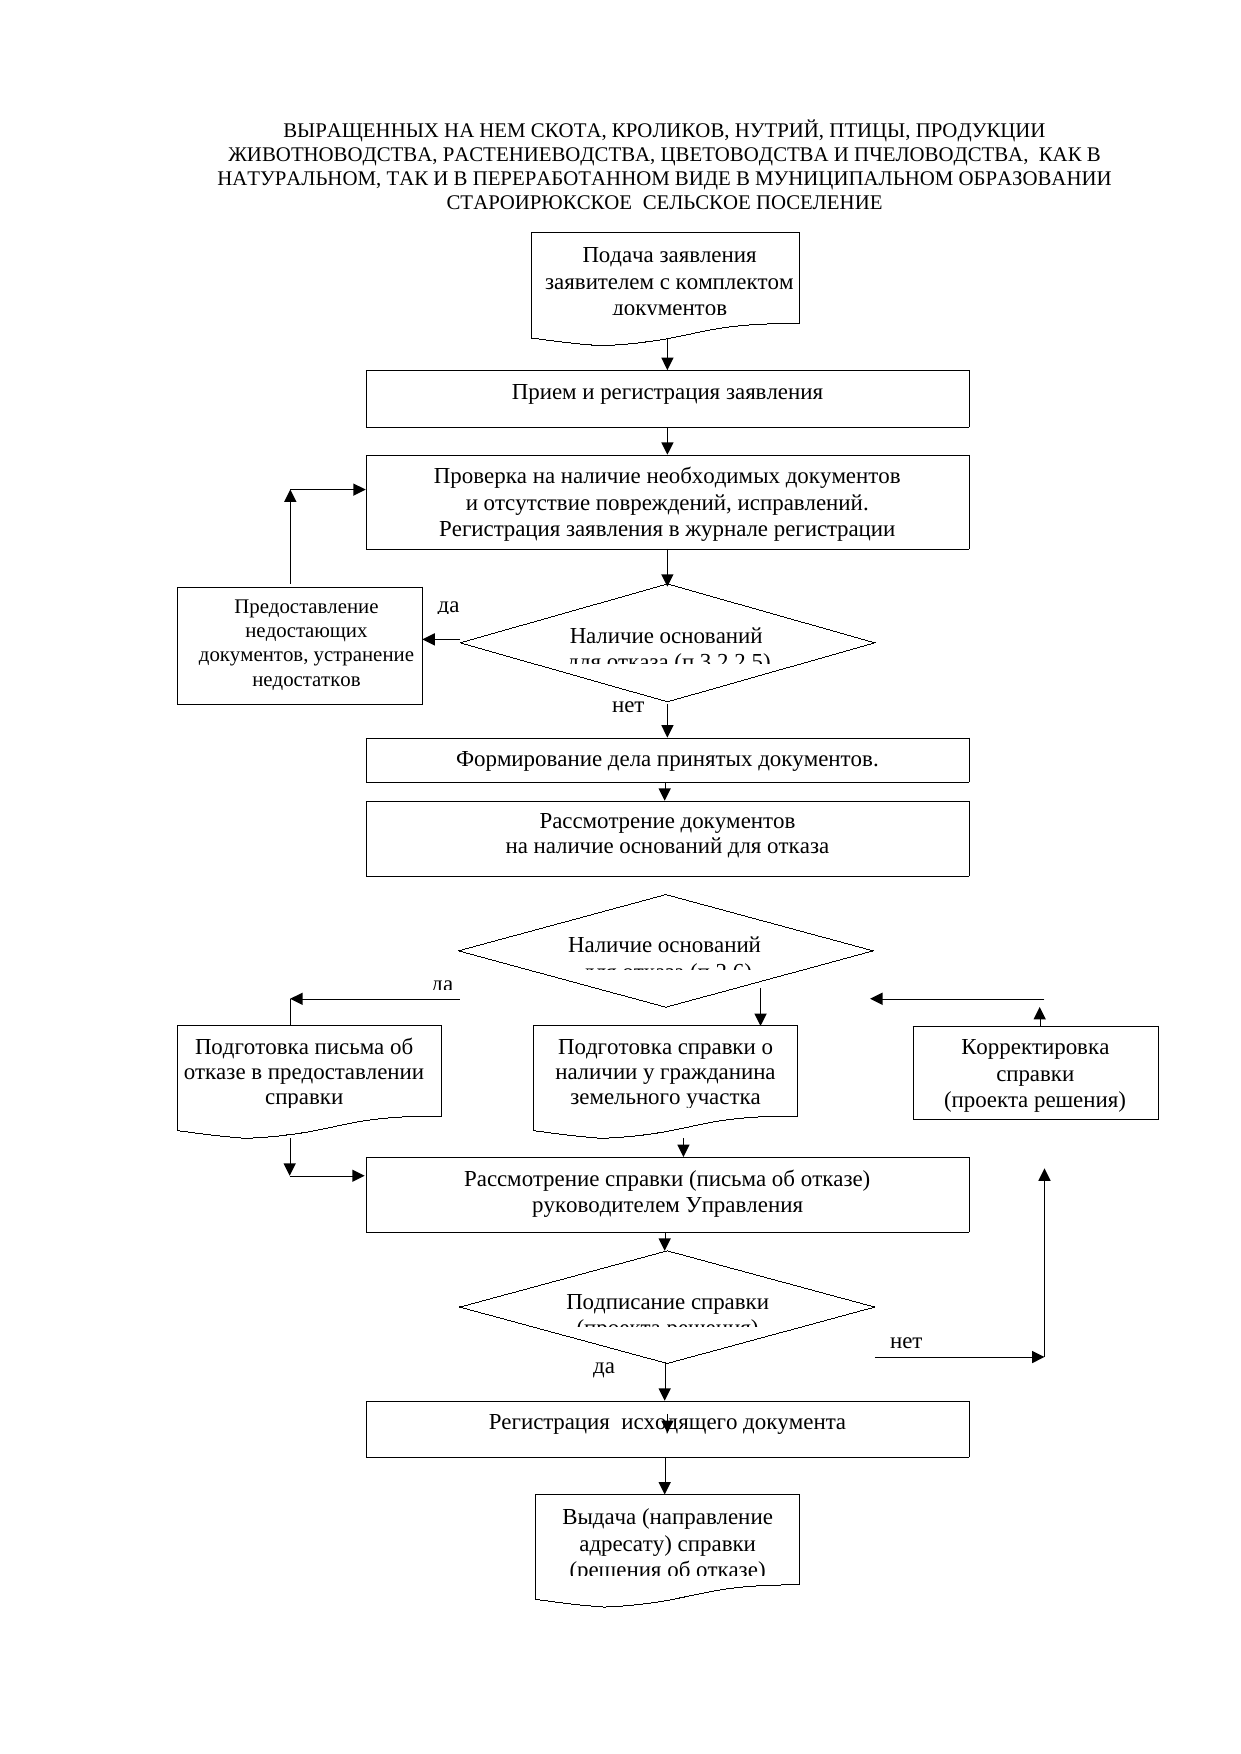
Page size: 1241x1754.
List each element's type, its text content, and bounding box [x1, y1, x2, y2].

text СТАРОИРЮКСКОЕ СЕЛЬСКОЕ ПОСЕЛЕНИЕ [177, 190, 1152, 214]
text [177, 118, 1152, 190]
